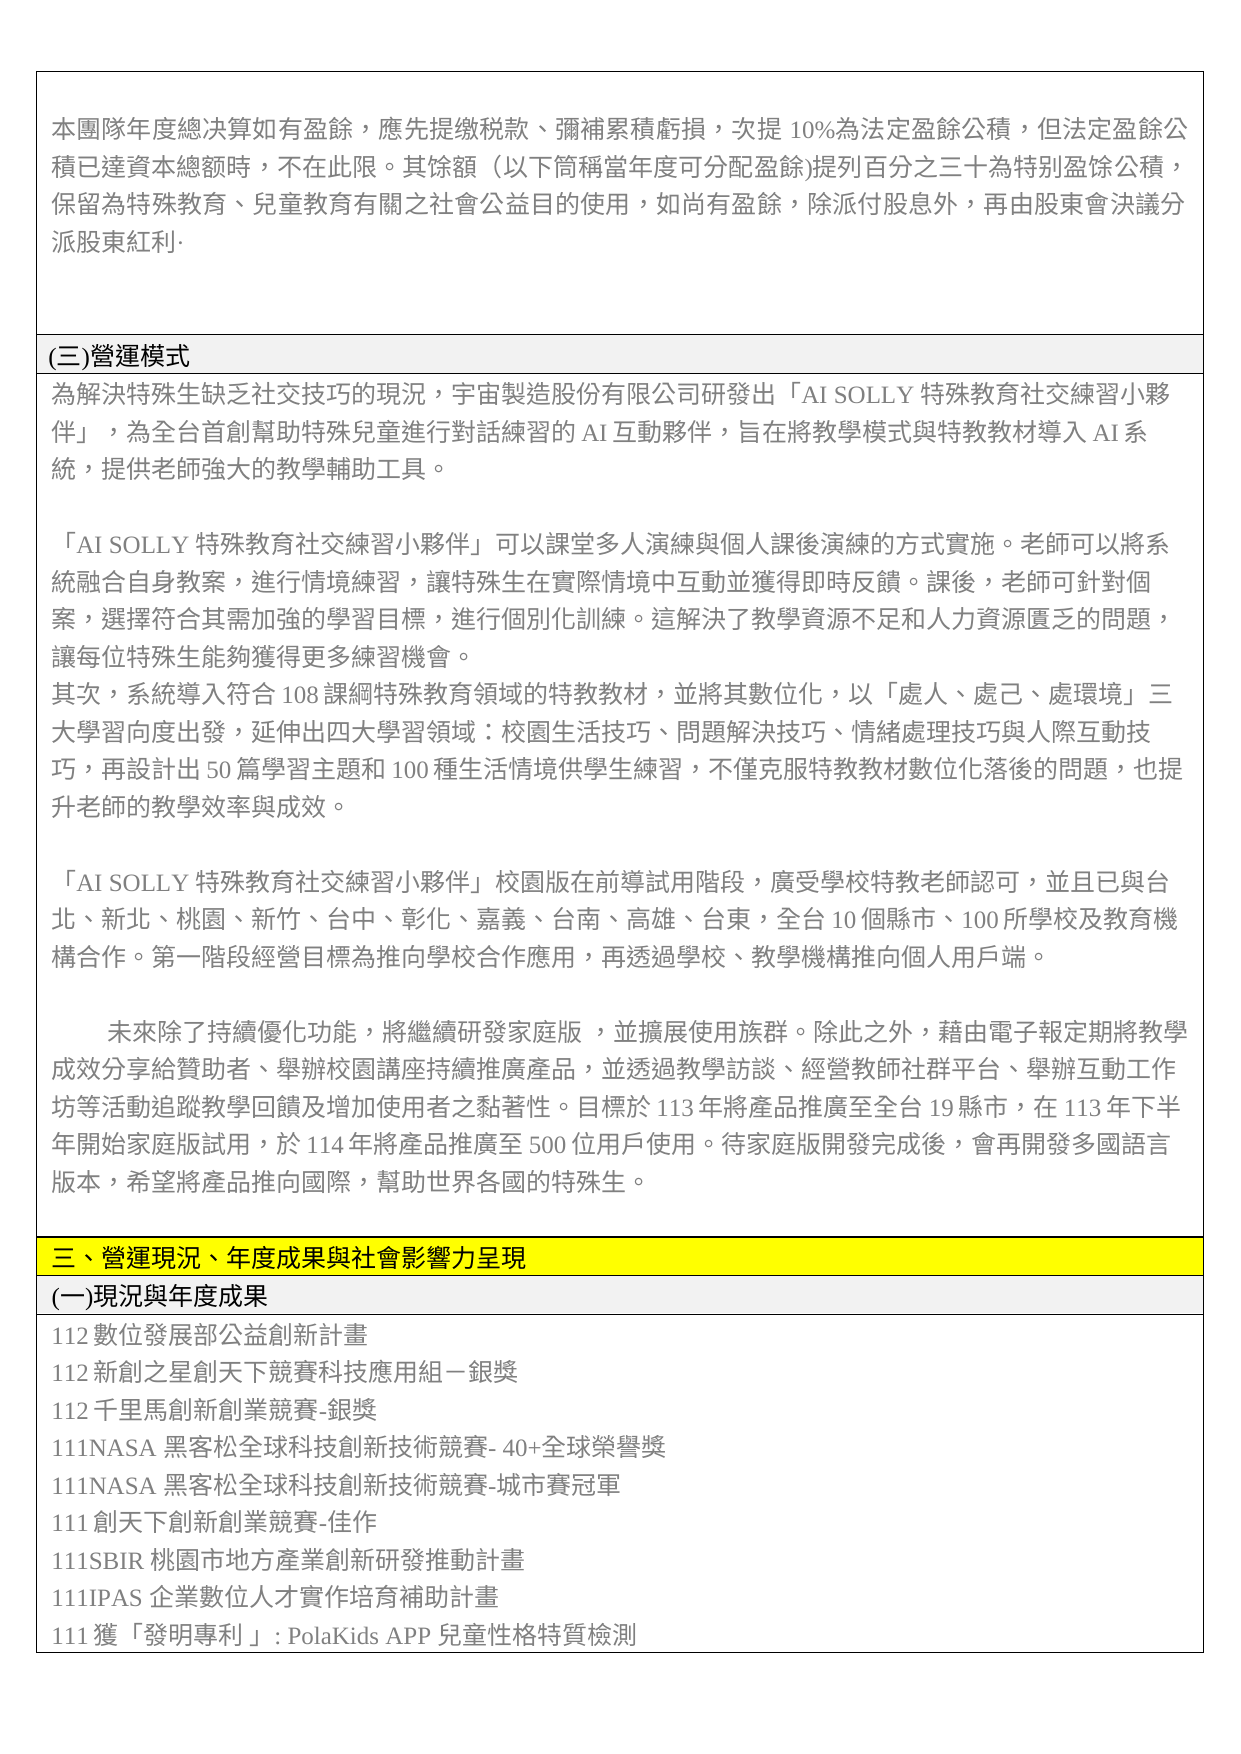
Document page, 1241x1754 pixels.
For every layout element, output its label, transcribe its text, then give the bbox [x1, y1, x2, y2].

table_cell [37, 1315, 1203, 1652]
table_cell 三、營運現況、年度成果與社會影響力呈現 [37, 1238, 1203, 1275]
table_cell (三)營運模式 [37, 335, 1203, 373]
table_cell 為解決特殊生缺乏社交技巧的現況，宇宙製造股份有限公司研發出「AI SOLLY 特殊教育社交練習小夥伴」，為全台首創幫助特殊兒童進行對話練習的AI互動夥伴，旨在將教學模式與特教教材導入AI系統，提供老師強大的教學輔助工具。 「AI SOLLY 特殊教育社交練習小夥伴」可以課堂多人演練與個人課後演練的方式實施。老師可以將系統融合自身教案，進行情境練習，讓特殊生在實際情境中互動並獲得即時反饋。課後，老師可針對個案，選擇符合其需加強的學習目標，進行個別化訓練。這解決了教學資源不足和人力資源匱乏的問題，讓每位特殊生能夠獲得更多練習機會。 其次，系統導入符合108課綱特殊教育領域的特教教材，並將其數位化，以「處人、處己、處環境」三大學習向度出發，延伸出四大學習領域：校園生活技巧、問題解決技巧、情緒處理技巧與人際互動技巧，再設計出50篇學習主題和100種生活情境供學生練習，不僅克服特教教材數位化落後的問題，也提升老師的教學效率與成效。 「AI SOLLY 特殊教育社交練習小夥伴」校園版在前導試用階段，廣受學校特教老師認可，並且已與台北、新北、桃園、新竹、台中、彰化、嘉義、台南、高雄、台東，全台10個縣市、100所學校及教育機構合作。第一階段經營目標為推向學校合作應用，再透過學校、教學機構推向個人用戶端。 未來除了持續優化功能，將繼續研發家庭版 ，並擴展使用族群。除此之外，藉由電子報定期將教學成效分享給贊助者、舉辦校園講座持續推廣產品，並透過教學訪談、經營教師社群平台、舉辦互動工作坊等活動追蹤教學回饋及增加使用者之黏著性。目標於113年將產品推廣至全台19縣市，在113年下半年開始家庭版試用，於114年將產品推廣至500位用戶使用。待家庭版開發完成後，會再開發多國語言版本，希望將產品推向國際，幫助世界各國的特殊生。 [37, 374, 1203, 1236]
table_cell (一)現況與年度成果 [37, 1276, 1203, 1313]
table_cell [37, 72, 1203, 334]
